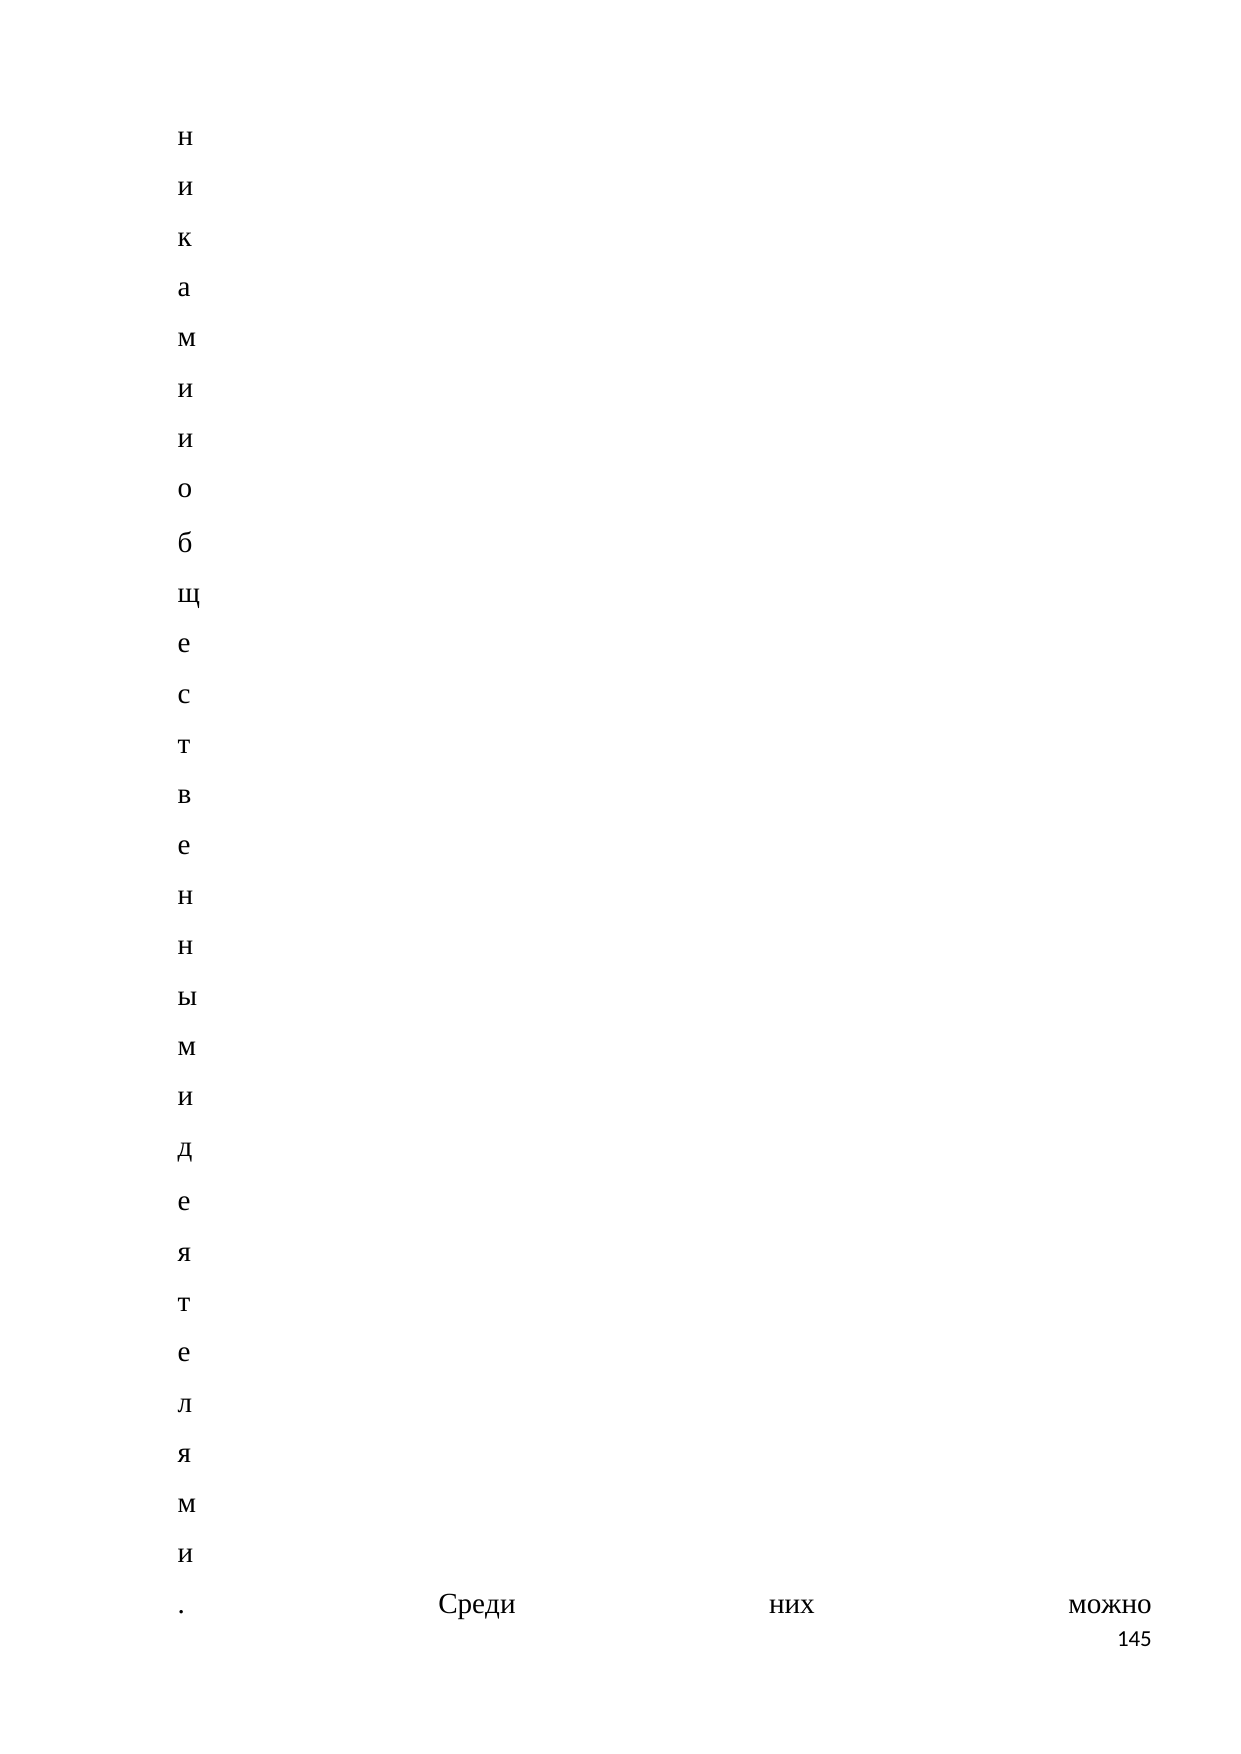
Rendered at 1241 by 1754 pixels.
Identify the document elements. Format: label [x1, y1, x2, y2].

text [177, 118, 1152, 1586]
